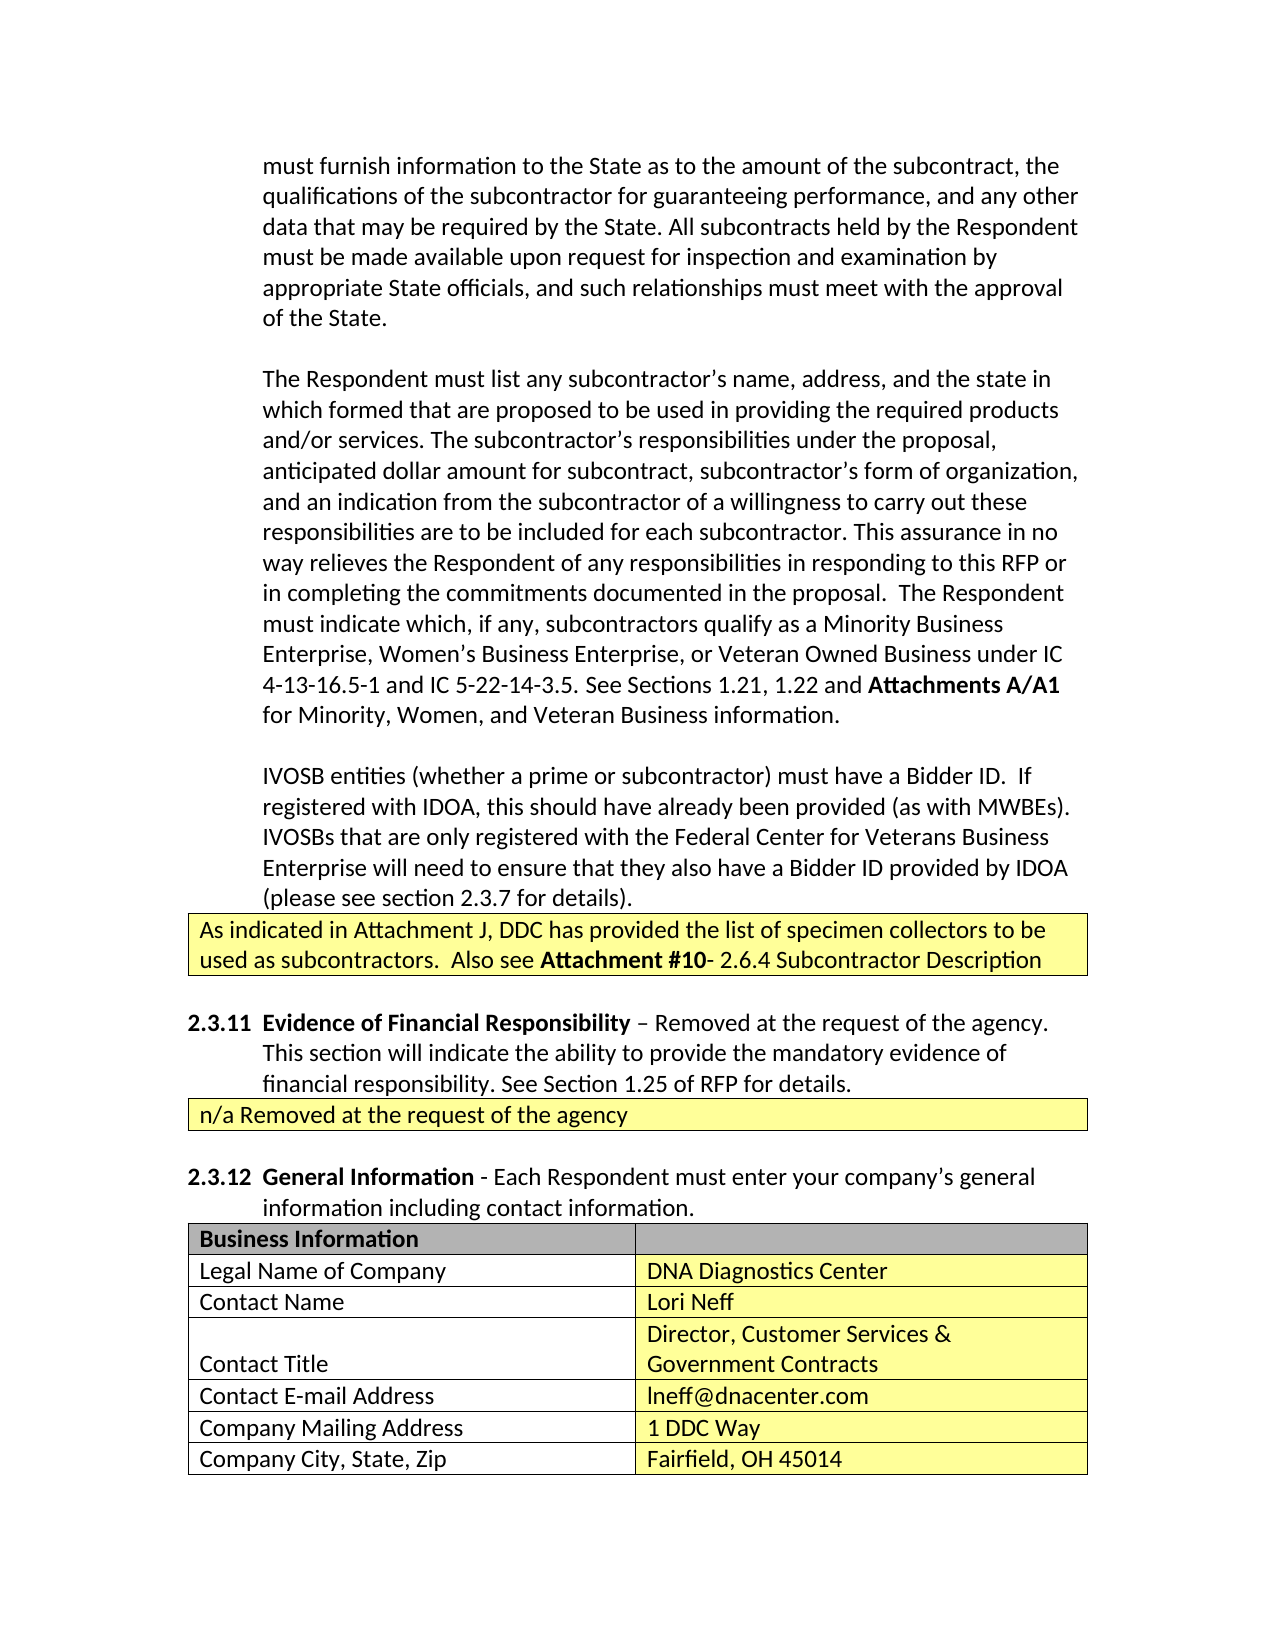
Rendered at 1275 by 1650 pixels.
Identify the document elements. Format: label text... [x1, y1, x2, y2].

table_cell Legal Name of Company [189, 1255, 635, 1286]
table_header As indicated in Attachment J, DDC has provided the list of specimen collectors to be used as subcontractors. Also see Attachment #10- 2.6.4 Subcontractor Description [189, 914, 1087, 975]
table_cell Contact Title [189, 1318, 635, 1379]
table_cell Director, Customer Services & Government Contracts [636, 1318, 1087, 1379]
table_cell lneff@dnacenter.com [636, 1380, 1087, 1411]
table_cell Lori Neff [636, 1287, 1087, 1317]
table_cell 1 DDC Way [636, 1412, 1087, 1442]
table_cell Contact E-mail Address [189, 1380, 635, 1411]
table_header Business Information [189, 1224, 635, 1254]
table_header n/a Removed at the request of the agency [189, 1099, 1087, 1130]
table_cell Company Mailing Address [189, 1412, 635, 1442]
table_cell Company City, State, Zip [189, 1443, 635, 1474]
table_header [636, 1224, 1087, 1254]
table_cell DNA Diagnostics Center [636, 1255, 1087, 1286]
table_cell Fairfield, OH 45014 [636, 1443, 1087, 1474]
list General Information - Each Respondent must enter your company’s general information including contact information. [187, 1161, 1087, 1222]
table_cell Contact Name [189, 1287, 635, 1317]
list Evidence of Financial Responsibility – Removed at the request of the agency. This section will indicate the ability to provide the mandatory evidence of financial responsibility. See Section 1.25 of RFP for details. [187, 1007, 1087, 1098]
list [262, 150, 1087, 730]
text IVOSB entities (whether a prime or subcontractor) must have a Bidder ID. If registered with IDOA, this should have already been provided (as with MWBEs). IVOSBs that are only registered with the Federal Center for Veterans Business Enterprise will need to ensure that they also have a Bidder ID provided by IDOA (please see section 2.3.7 for details). [262, 760, 1087, 913]
